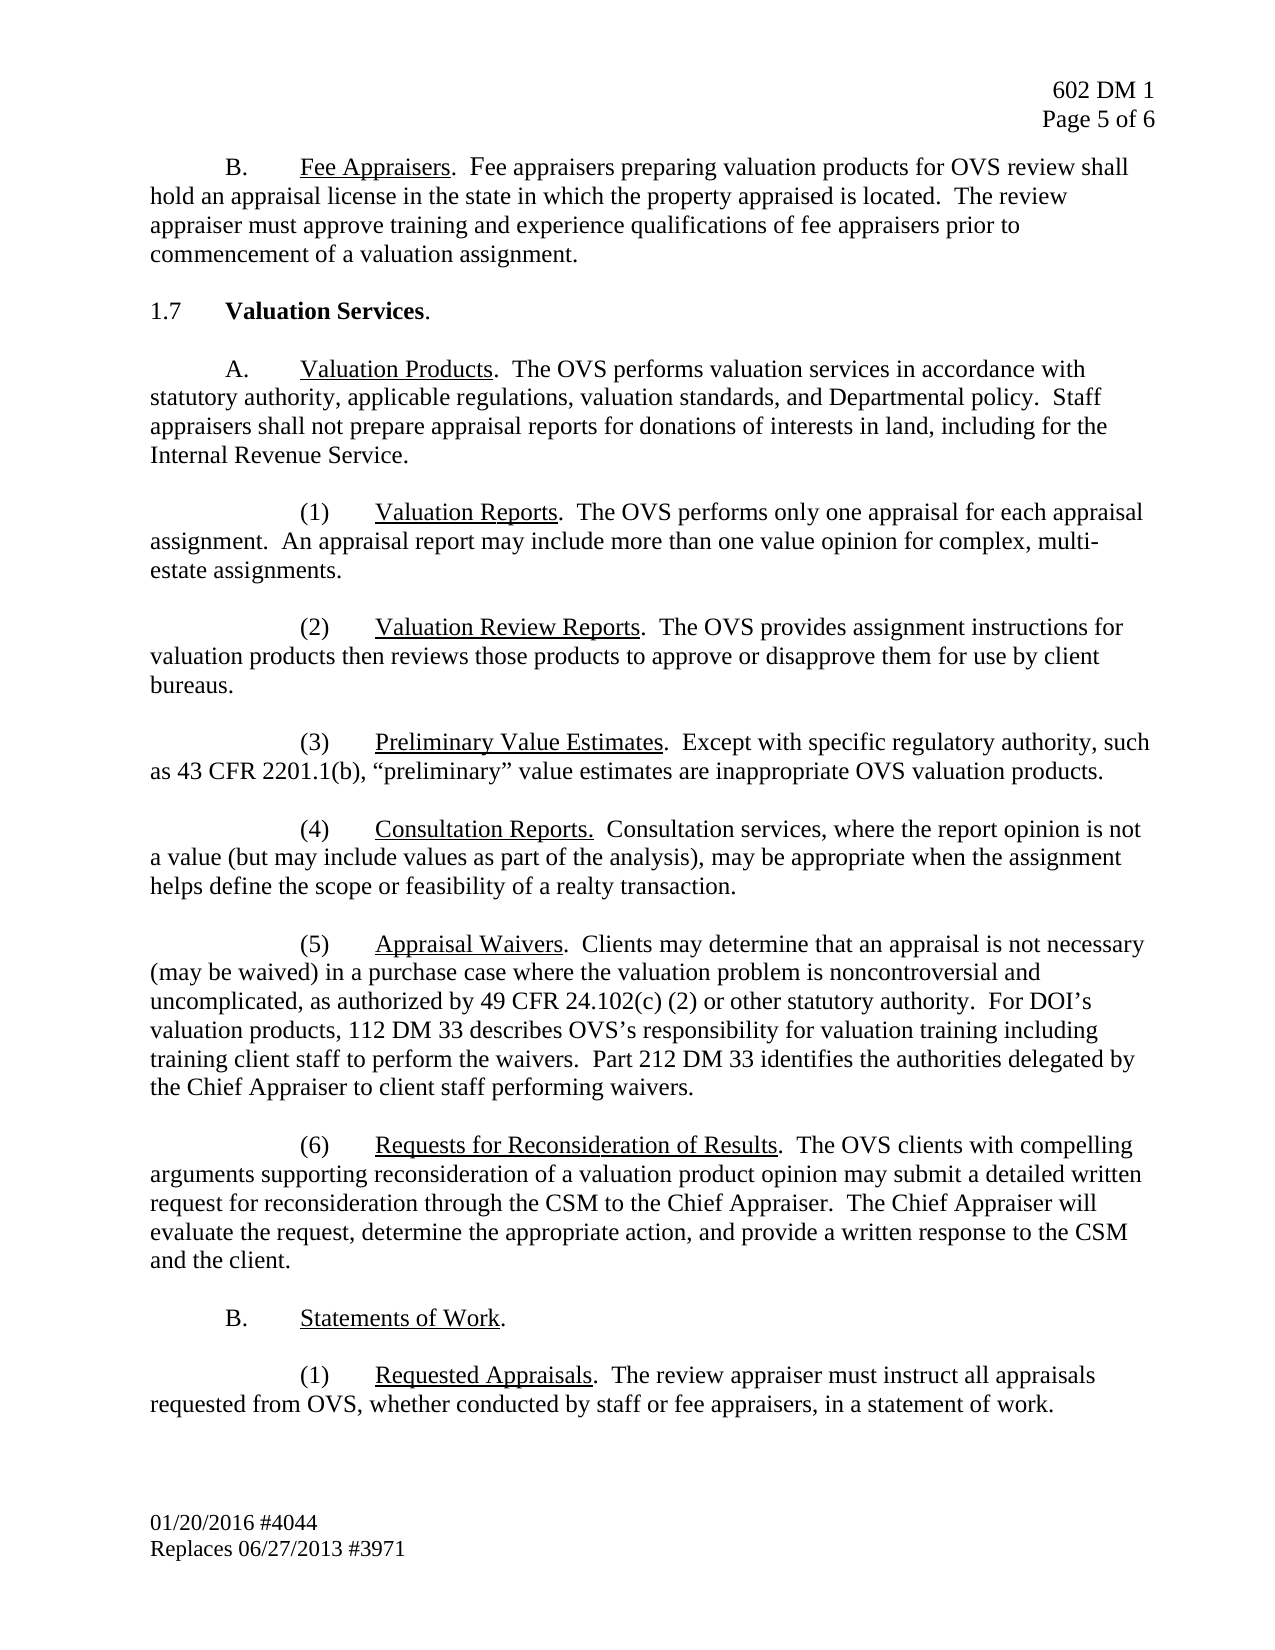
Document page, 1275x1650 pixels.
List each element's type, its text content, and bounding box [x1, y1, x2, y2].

list (6) Requests for Reconsideration of Results. The OVS clients with compelling arguments supporting reconsideration of a valuation product opinion may submit a detailed written request for reconsideration through the CSM to the Chief Appraiser. The Chief Appraiser will evaluate the request, determine the appropriate action, and provide a written response to the CSM and the client. [150, 1130, 1155, 1274]
text (5) Appraisal Waivers. Clients may determine that an appraisal is not necessary (may be waived) in a purchase case where the valuation problem is noncontroversial and uncomplicated, as authorized by 49 CFR 24.102(c) (2) or other statutory authority. For DOI’s valuation products, 112 DM 33 describes OVS’s responsibility for valuation training including training client staff to perform the waivers. Part 212 DM 33 identifies the authorities delegated by the Chief Appraiser to client staff performing waivers. [150, 929, 1155, 1101]
text (1) Valuation Reports. The OVS performs only one appraisal for each appraisal assignment. An appraisal report may include more than one value opinion for complex, multi-estate assignments. [150, 497, 1155, 584]
text B. Fee Appraisers. Fee appraisers preparing valuation products for OVS review shall hold an appraisal license in the state in which the property appraised is located. The review appraiser must approve training and experience qualifications of fee appraisers prior to commencement of a valuation assignment. [150, 150, 1155, 267]
text (2) Valuation Review Reports. The OVS provides assignment instructions for valuation products then reviews those products to approve or disapprove them for use by client bureaus. [150, 612, 1155, 699]
text (4) Consultation Reports. Consultation services, where the report opinion is not a value (but may include values as part of the analysis), may be appropriate when the assignment helps define the scope or feasibility of a realty transaction. [150, 814, 1155, 900]
list (1) Requested Appraisals. The review appraiser must instruct all appraisals requested from OVS, whether conducted by staff or fee appraisers, in a statement of work. [150, 1360, 1155, 1418]
list B. Statements of Work. [150, 1303, 1155, 1332]
text (3) Preliminary Value Estimates. Except with specific regulatory authority, such as 43 CFR 2201.1(b), “preliminary” value estimates are inappropriate OVS valuation products. [150, 727, 1155, 785]
text 1.7 Valuation Services. [150, 296, 1155, 325]
text A. Valuation Products. The OVS performs valuation services in accordance with statutory authority, applicable regulations, valuation standards, and Departmental policy. Staff appraisers shall not prepare appraisal reports for donations of interests in land, including for the Internal Revenue Service. [150, 354, 1155, 469]
